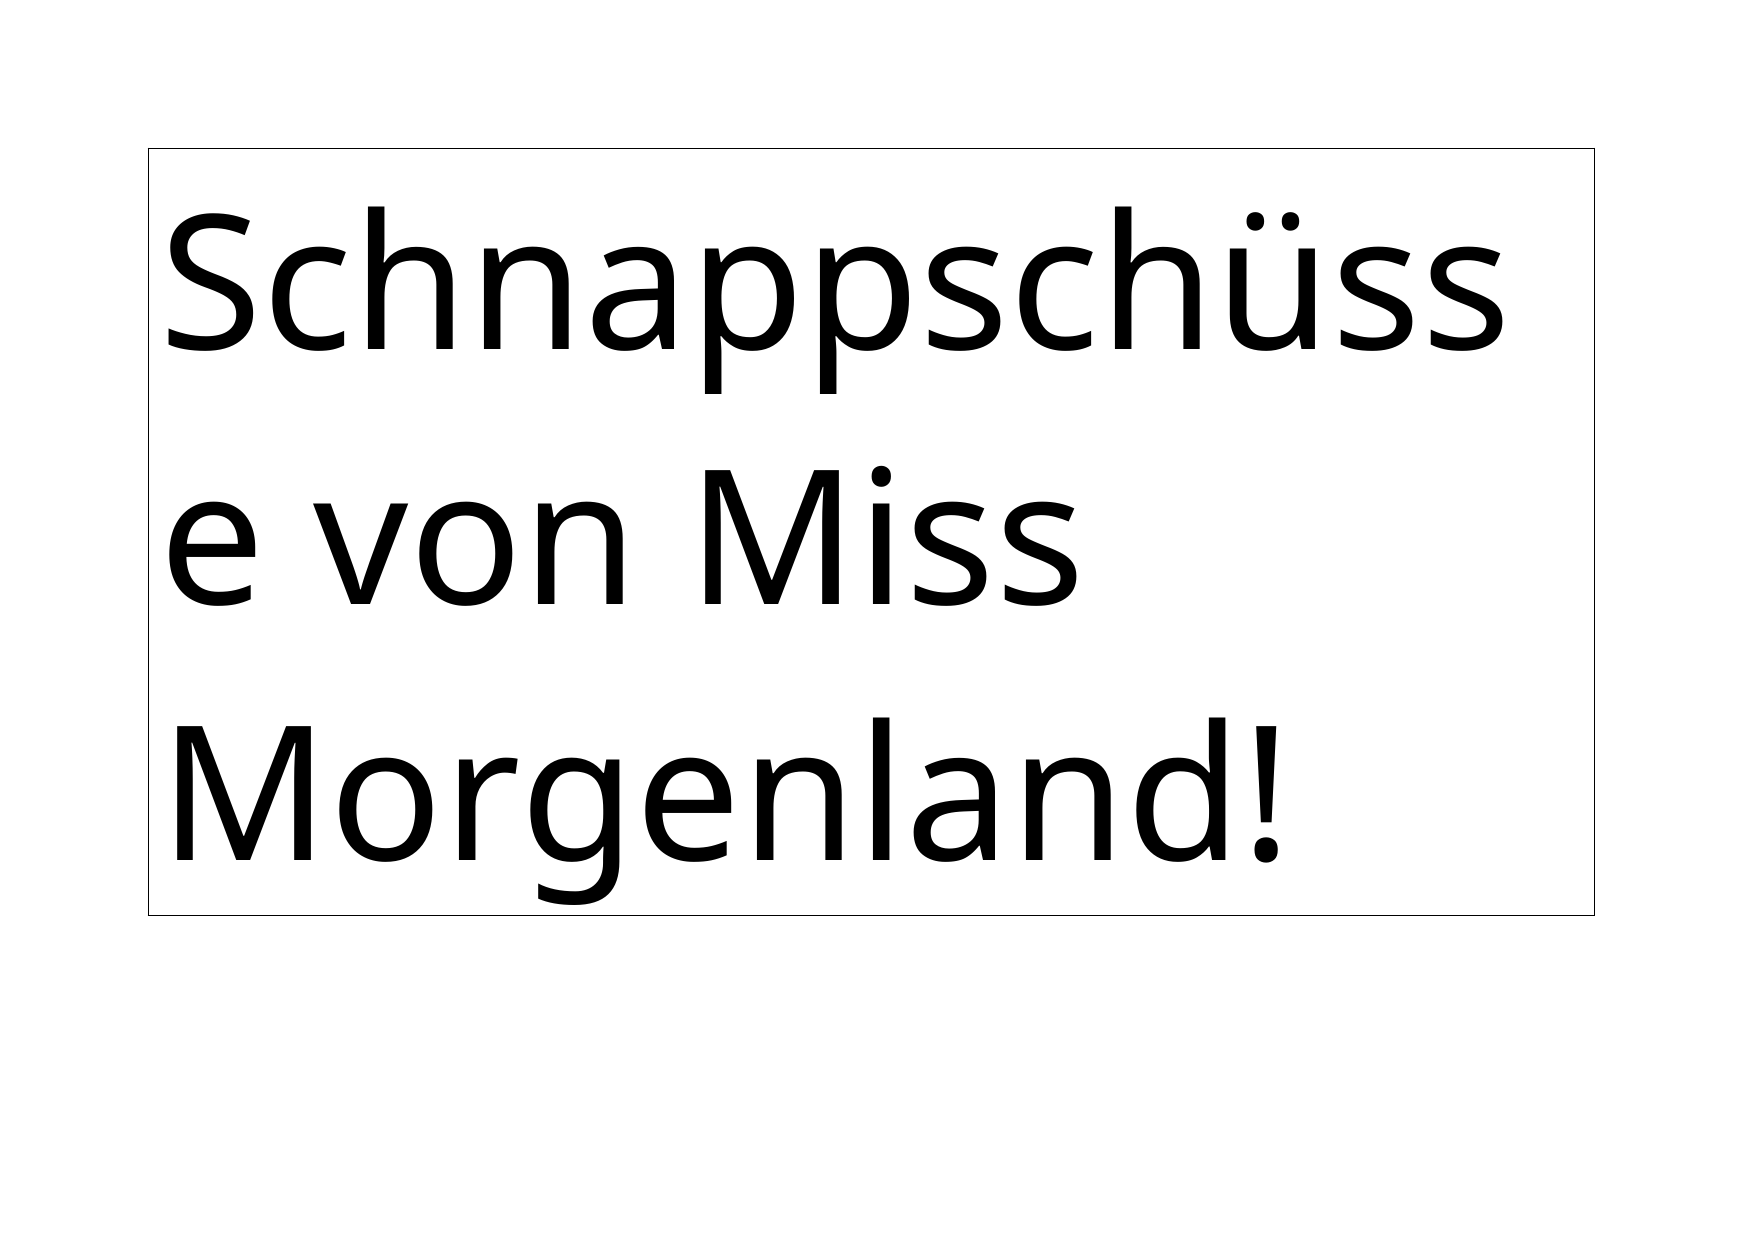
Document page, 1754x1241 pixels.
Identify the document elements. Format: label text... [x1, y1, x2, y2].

table_cell Schnappschüsse von Miss Morgenland! [149, 149, 1594, 915]
